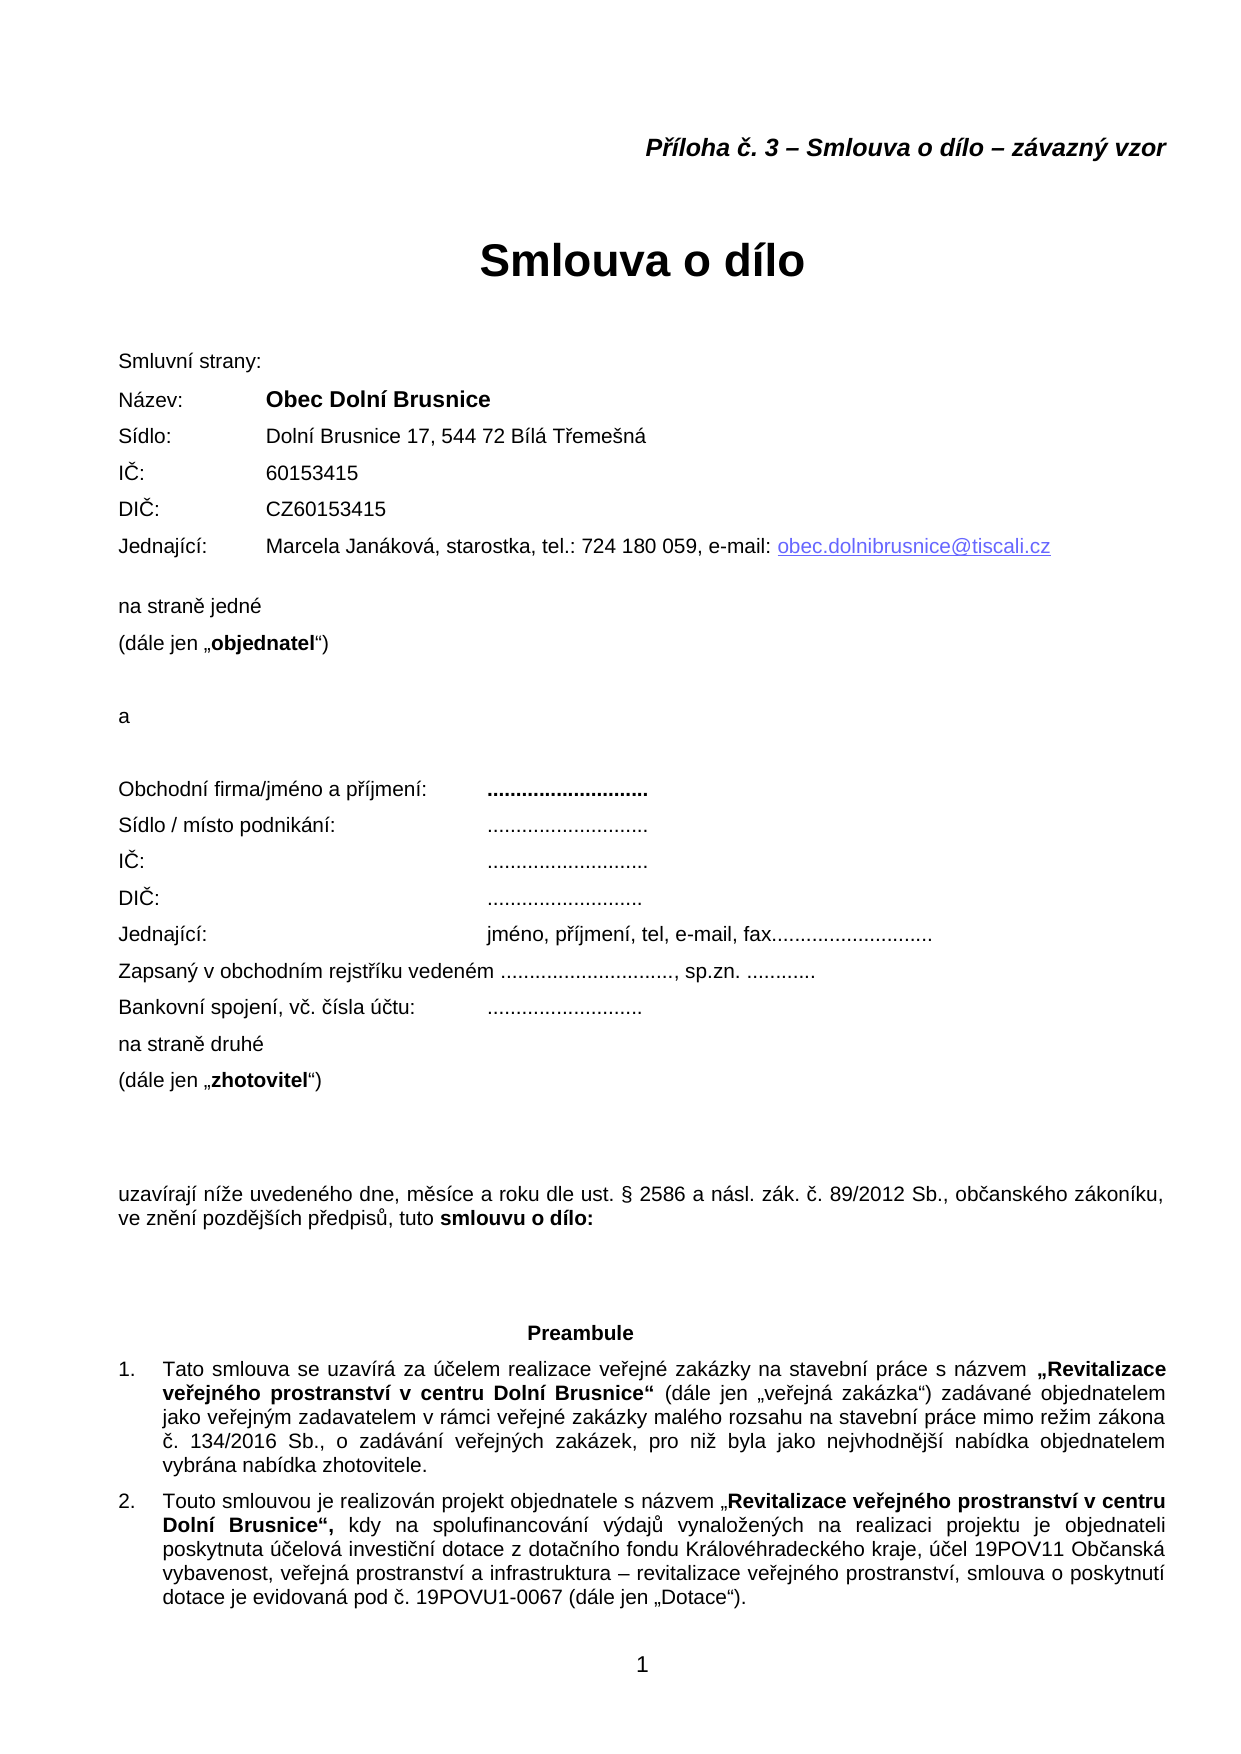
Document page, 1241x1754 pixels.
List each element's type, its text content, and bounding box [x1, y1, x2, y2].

text DIČ: CZ60153415 [118, 497, 1166, 521]
text Sídlo: Dolní Brusnice 17, 544 72 Bílá Třemešná [118, 424, 1166, 448]
text (dále jen „objednatel“) [118, 631, 1166, 654]
text na straně druhé [118, 1032, 1166, 1056]
text a [118, 703, 1166, 727]
text Jednající: Marcela Janáková, starostka, tel.: 724 180 059, e-mail: obec.dolnibrusnice@tiscali.cz [118, 534, 1166, 582]
text Zapsaný v obchodním rejstříku vedeném .............................., sp.zn. ............ [118, 959, 1166, 983]
text Jednající: jméno, příjmení, tel, e-mail, fax............................ [118, 922, 1166, 946]
list Tato smlouva se uzavírá za účelem realizace veřejné zakázky na stavební práce s názvem „Revitalizace veřejného prostranství v centru Dolní Brusnice“ (dále jen „veřejná zakázka“) zadávané objednatelem jako veřejným zadavatelem v rámci veřejné zakázky malého rozsahu na stavební práce mimo režim zákona č. 134/2016 Sb., o zadávání veřejných zakázek, pro niž byla jako nejvhodnější nabídka objednatelem vybrána nabídka zhotovitele. [118, 1357, 1166, 1477]
text IČ: ............................ [118, 849, 1166, 873]
text Smluvní strany: [118, 349, 1166, 373]
list Touto smlouvou je realizován projekt objednatele s názvem „Revitalizace veřejného prostranství v centru Dolní Brusnice“, kdy na spolufinancování výdajů vynaložených na realizaci projektu je objednateli poskytnuta účelová investiční dotace z dotačního fondu Královéhradeckého kraje, účel 19POV11 Občanská vybavenost, veřejná prostranství a infrastruktura – revitalizace veřejného prostranství, smlouva o poskytnutí dotace je evidovaná pod č. 19POVU1-0067 (dále jen „Dotace“). [118, 1489, 1166, 1609]
text Název: Obec Dolní Brusnice [118, 386, 1166, 412]
text Obchodní firma/jméno a příjmení: ............................ [118, 776, 1166, 800]
text na straně jedné [118, 594, 1166, 618]
text DIČ: ........................... [118, 886, 1166, 910]
text Příloha č. 3 – Smlouva o dílo – závazný vzor [118, 133, 1166, 162]
text Preambule [413, 1320, 1166, 1344]
text Smlouva o dílo [118, 233, 1166, 286]
text Bankovní spojení, vč. čísla účtu: ........................... [118, 995, 1166, 1019]
text (dále jen „zhotovitel“) [118, 1068, 1166, 1092]
text uzavírají níže uvedeného dne, měsíce a roku dle ust. § násl. zák. č. 89/2012 Sb., občanského zákoníku, ve znění pozdějších předpisů, tuto smlouvu o dílo: [118, 1182, 1166, 1230]
text IČ: 60153415 [118, 461, 1166, 485]
text Sídlo / místo podnikání: ............................ [118, 813, 1166, 837]
